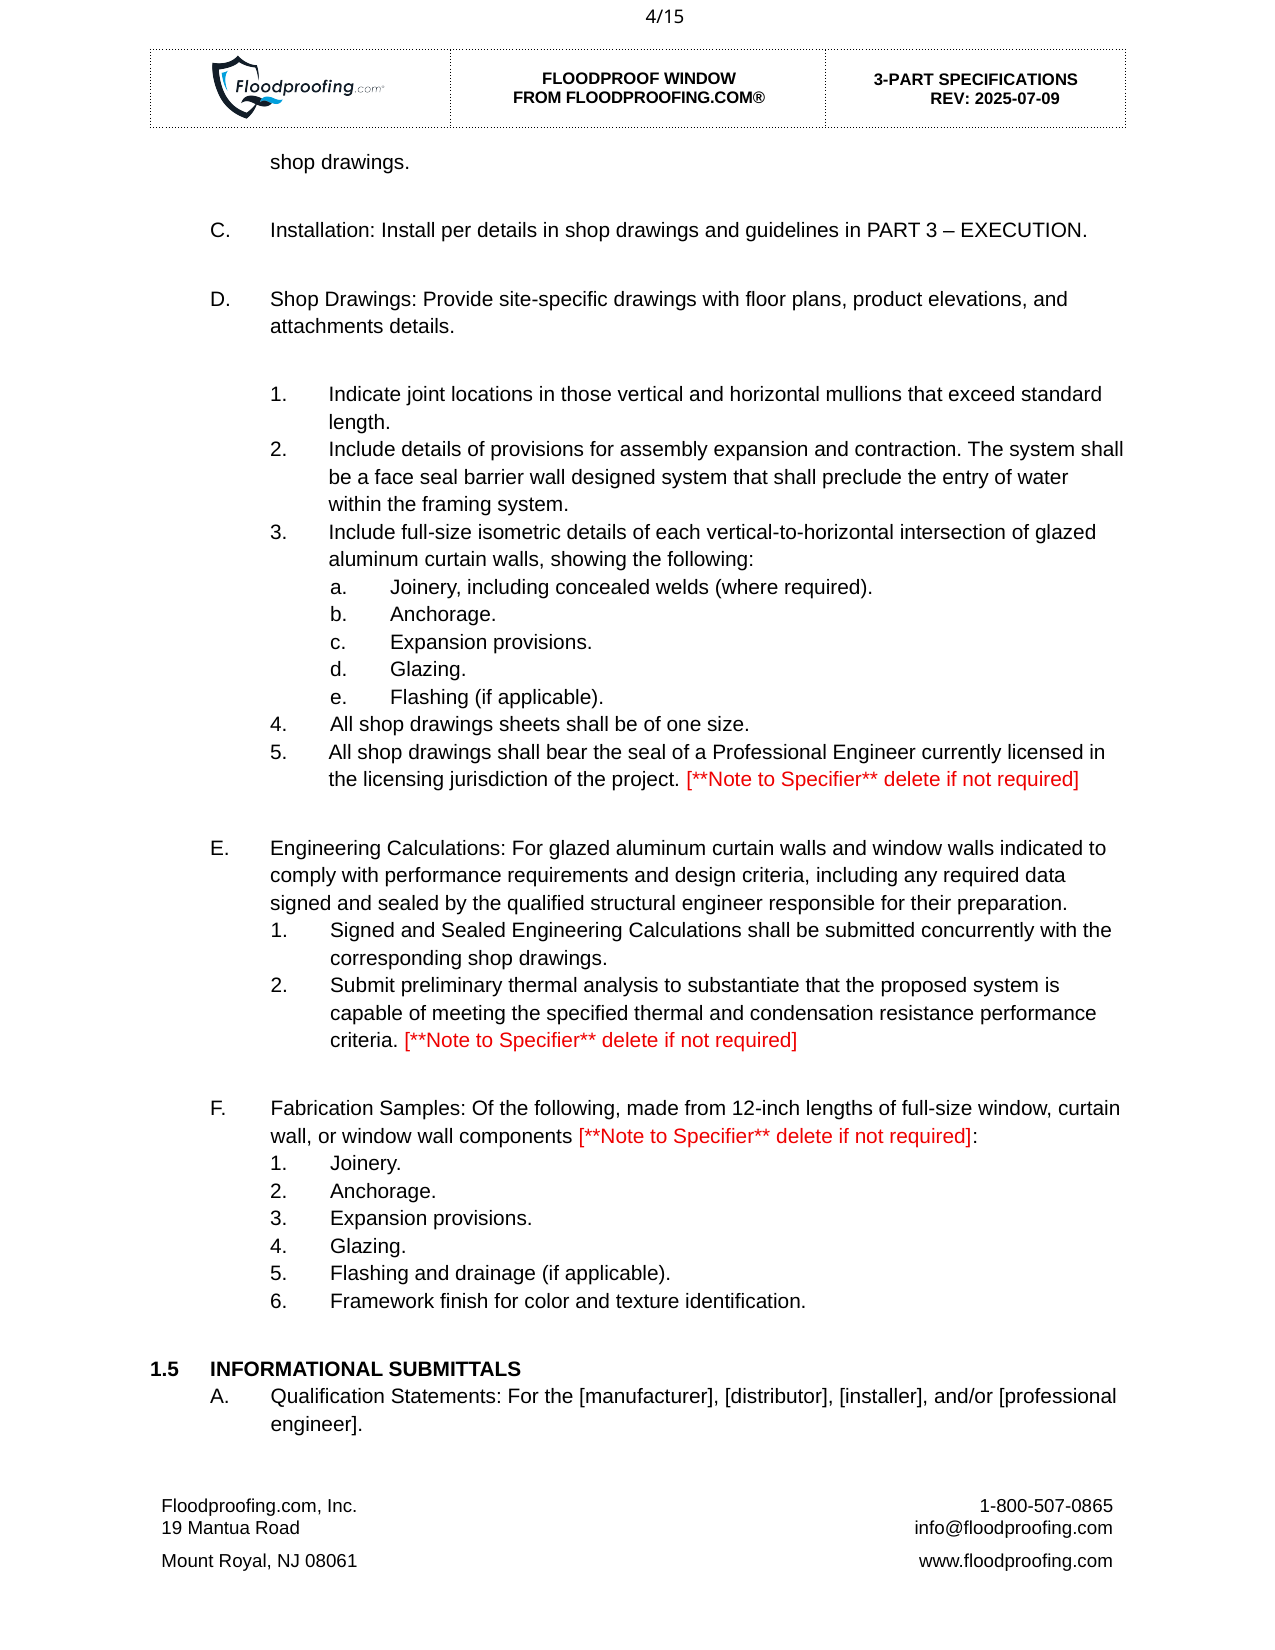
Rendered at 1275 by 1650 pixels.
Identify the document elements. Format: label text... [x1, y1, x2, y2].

text E. Engineering Calculations: For glazed aluminum curtain walls and window walls indicated to comply with performance requirements and design criteria, including any required data signed and sealed by the qualified structural engineer responsible for their preparation. [210, 835, 1125, 914]
text 4. All shop drawings sheets shall be of one size. [270, 712, 1125, 736]
text 5. All shop drawings shall bear the seal of a Professional Engineer currently licensed in the licensing jurisdiction of the project. [**Note to Specifier** delete if not required] [270, 740, 1125, 830]
text d. Glazing. [270, 657, 1125, 681]
text 4. Glazing. [210, 1234, 1125, 1258]
text 2. Submit preliminary thermal analysis to substantiate that the proposed system is capable of meeting the specified thermal and condensation resistance performance criteria. [**Note to Specifier** delete if not required] [270, 973, 1125, 1091]
text b. Anchorage. [270, 602, 1125, 626]
text 5. Flashing and drainage (if applicable). [270, 1261, 1125, 1285]
text 2. Anchorage. [210, 1179, 1125, 1203]
text e. Flashing (if applicable). [270, 685, 1125, 709]
text 1. Signed and Sealed Engineering Calculations shall be submitted concurrently with the corresponding shop drawings. [270, 918, 1125, 969]
text a. Joinery, including concealed welds (where required). [270, 575, 1125, 599]
text F. Fabrication Samples: Of the following, made from 12-inch lengths of full-size window, curtain wall, or window wall components [**Note to Specifier** delete if not required]: [210, 1096, 1125, 1148]
text c. Expansion provisions. [270, 630, 1125, 654]
text 1.5 INFORMATIONAL SUBMITTALS [150, 1357, 1125, 1381]
text D. Shop Drawings: Provide site-specific drawings with floor plans, product elevations, and attachments details. [210, 286, 1125, 377]
text C. Installation: Install per details in shop drawings and guidelines in PART 3 – EXECUTION. [150, 218, 1125, 281]
list Qualification Statements: For the [manufacturer], [distributor], [installer], and/or [professional engineer]. [210, 1384, 1125, 1436]
text 2. Include details of provisions for assembly expansion and contraction. The system shall be a face seal barrier wall designed system that shall preclude the entry of water within the framing system. [270, 437, 1125, 516]
text 1. Joinery. [210, 1151, 1125, 1175]
text 3. Include full-size isometric details of each vertical-to-horizontal intersection of glazed aluminum curtain walls, showing the following: [270, 520, 1125, 571]
text 6. Framework finish for color and texture identification. [270, 1289, 1125, 1352]
text 1. Indicate joint locations in those vertical and horizontal mullions that exceed standard length. [270, 382, 1125, 434]
picture [191, 43, 407, 145]
text 3. Expansion provisions. [210, 1206, 1125, 1230]
